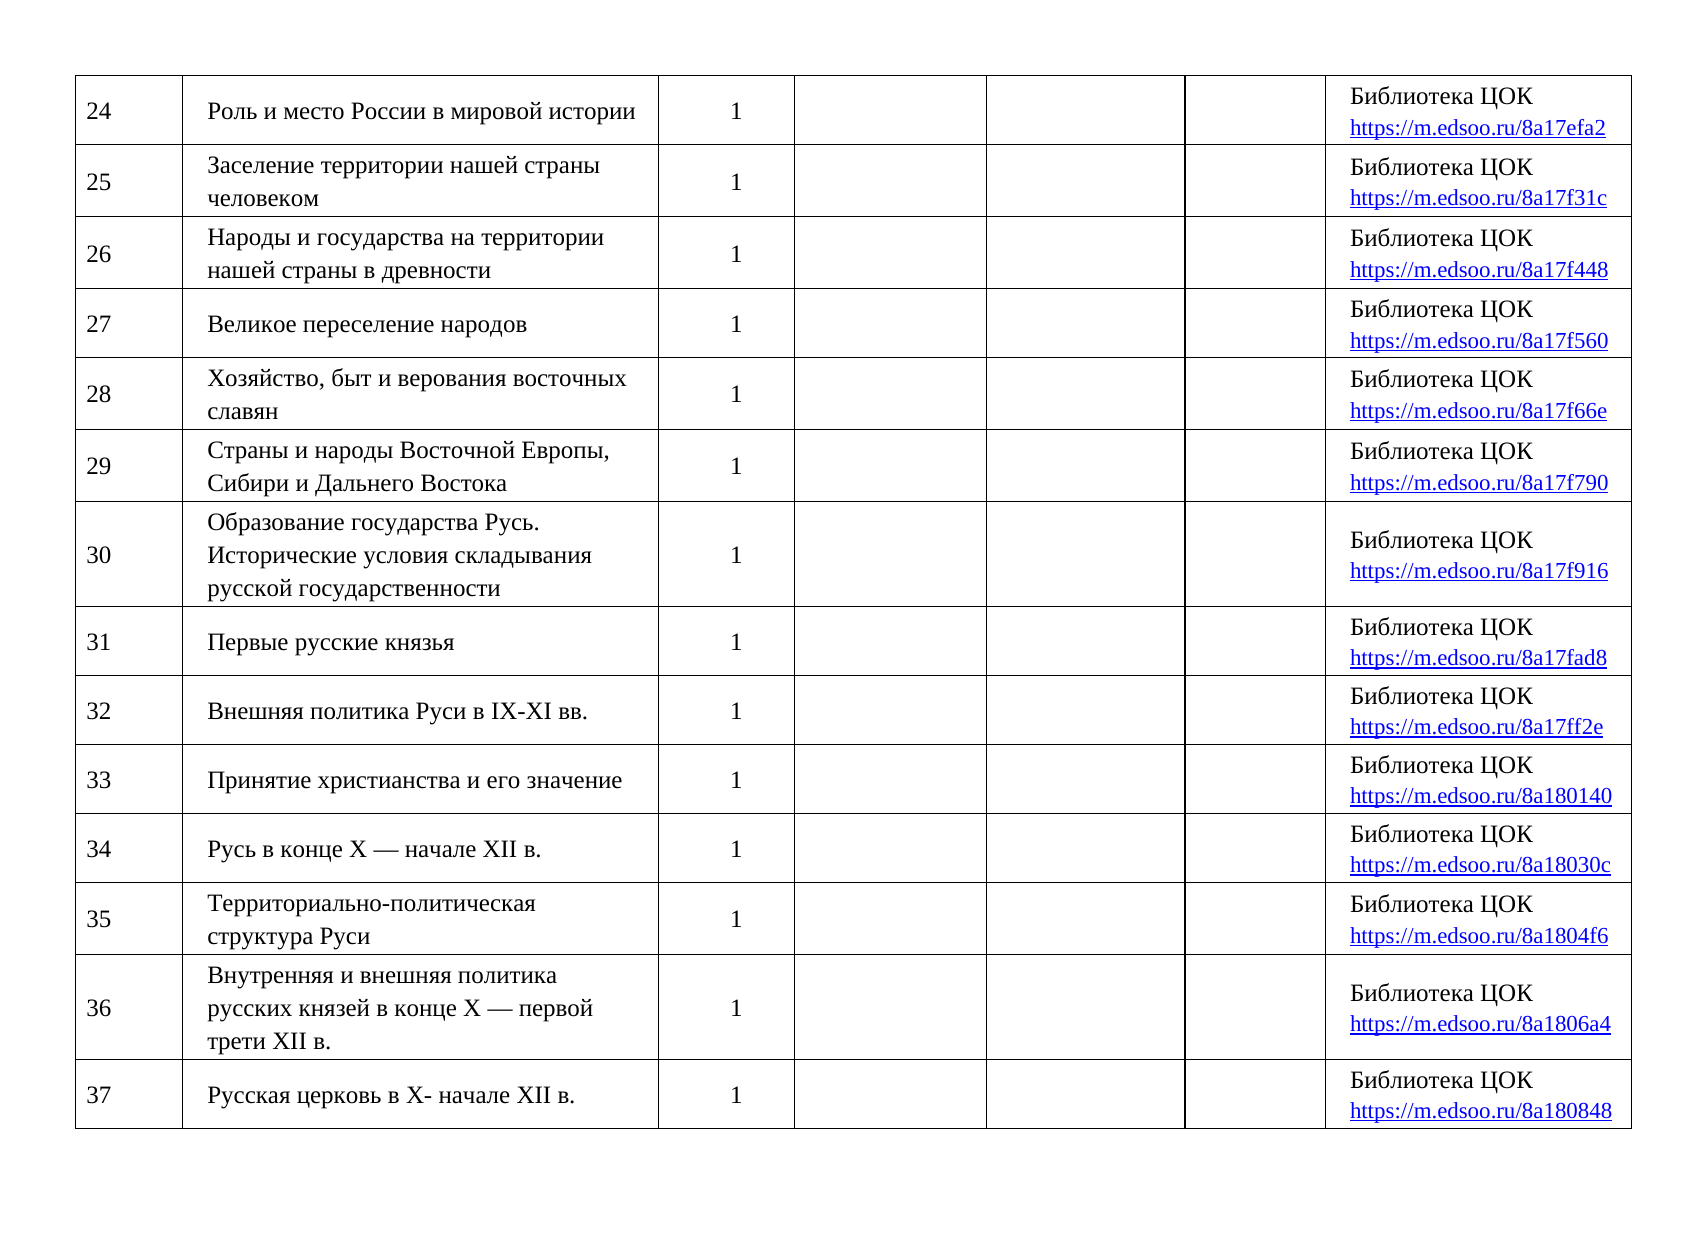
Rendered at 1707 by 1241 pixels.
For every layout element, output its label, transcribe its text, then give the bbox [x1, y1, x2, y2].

table_cell [987, 607, 1184, 674]
table_cell [987, 955, 1184, 1058]
table_cell 32 [76, 676, 182, 744]
table_cell [987, 745, 1184, 813]
table_cell [987, 145, 1184, 216]
table_cell 24 [76, 76, 182, 144]
table_cell Библиотека ЦОК https://m.edsoo.ru/8a17f916 [1326, 502, 1631, 606]
table_cell [1186, 814, 1325, 882]
table_cell Заселение территории нашей страны человеком [183, 145, 658, 216]
table_cell [1186, 358, 1325, 429]
table_cell Библиотека ЦОК https://m.edsoo.ru/8a1806a4 [1326, 955, 1631, 1058]
table_cell 26 [76, 217, 182, 288]
table_cell 37 [76, 1060, 182, 1128]
table_cell Страны и народы Восточной Европы, Сибири и Дальнего Востока [183, 430, 658, 501]
table_cell Библиотека ЦОК https://m.edsoo.ru/8a17f790 [1326, 430, 1631, 501]
table_cell Внутренняя и внешняя политика русских князей в конце X — первой трети XII в. [183, 955, 658, 1058]
table_cell [1186, 289, 1325, 357]
table_cell 1 [659, 883, 794, 954]
table_cell [1186, 76, 1325, 144]
table_cell 1 [659, 814, 794, 882]
table_cell [987, 430, 1184, 501]
table_cell Территориально-политическая структура Руси [183, 883, 658, 954]
table_cell [987, 883, 1184, 954]
table_cell [987, 1060, 1184, 1128]
table_cell [795, 745, 986, 813]
table_cell [795, 607, 986, 674]
table_cell Библиотека ЦОК https://m.edsoo.ru/8a17f448 [1326, 217, 1631, 288]
table_cell 1 [659, 289, 794, 357]
table_cell 1 [659, 745, 794, 813]
table_cell 30 [76, 502, 182, 606]
table_cell [795, 76, 986, 144]
table_cell [987, 76, 1184, 144]
table_cell [1186, 955, 1325, 1058]
table_cell 1 [659, 217, 794, 288]
table_cell Роль и место России в мировой истории [183, 76, 658, 144]
table_cell [795, 502, 986, 606]
table_cell Первые русские князья [183, 607, 658, 674]
table_cell Библиотека ЦОК https://m.edsoo.ru/8a17f66e [1326, 358, 1631, 429]
table_cell [795, 358, 986, 429]
table_cell [987, 358, 1184, 429]
table_cell [795, 955, 986, 1058]
table_cell [1186, 745, 1325, 813]
table_cell 28 [76, 358, 182, 429]
table_cell [987, 289, 1184, 357]
table_cell Библиотека ЦОК https://m.edsoo.ru/8a180140 [1326, 745, 1631, 813]
table_cell 25 [76, 145, 182, 216]
table_cell [1186, 676, 1325, 744]
table_cell 1 [659, 955, 794, 1058]
table_cell [795, 883, 986, 954]
table_cell [795, 217, 986, 288]
table_cell Принятие христианства и его значение [183, 745, 658, 813]
table_cell [1186, 502, 1325, 606]
table_cell Образование государства Русь. Исторические условия складывания русской государственности [183, 502, 658, 606]
table_cell 29 [76, 430, 182, 501]
table_cell 1 [659, 76, 794, 144]
table_cell Библиотека ЦОК https://m.edsoo.ru/8a180848 [1326, 1060, 1631, 1128]
table_cell 1 [659, 1060, 794, 1128]
table_cell Народы и государства на территории нашей страны в древности [183, 217, 658, 288]
table_cell [987, 502, 1184, 606]
table_cell Внешняя политика Руси в IX-XI вв. [183, 676, 658, 744]
table_cell Русь в конце X — начале XII в. [183, 814, 658, 882]
table_cell [795, 289, 986, 357]
table_cell [987, 676, 1184, 744]
table_cell [1186, 217, 1325, 288]
table_cell Хозяйство, быт и верования восточных славян [183, 358, 658, 429]
table_cell 31 [76, 607, 182, 674]
table_cell [1186, 607, 1325, 674]
table_cell 35 [76, 883, 182, 954]
table_cell 1 [659, 430, 794, 501]
table_cell [795, 676, 986, 744]
table_cell [1186, 430, 1325, 501]
table_cell [795, 145, 986, 216]
table_cell Библиотека ЦОК https://m.edsoo.ru/8a17ff2e [1326, 676, 1631, 744]
table_cell Библиотека ЦОК https://m.edsoo.ru/8a17efa2 [1326, 76, 1631, 144]
table_cell Библиотека ЦОК https://m.edsoo.ru/8a17fad8 [1326, 607, 1631, 674]
table_cell 36 [76, 955, 182, 1058]
table_cell [987, 814, 1184, 882]
table_cell 1 [659, 676, 794, 744]
table_cell Библиотека ЦОК https://m.edsoo.ru/8a1804f6 [1326, 883, 1631, 954]
table_cell [1186, 145, 1325, 216]
table_cell [795, 814, 986, 882]
table_cell Библиотека ЦОК https://m.edsoo.ru/8a18030c [1326, 814, 1631, 882]
table_cell 1 [659, 502, 794, 606]
table_cell Библиотека ЦОК https://m.edsoo.ru/8a17f560 [1326, 289, 1631, 357]
table_cell [795, 430, 986, 501]
table_cell 27 [76, 289, 182, 357]
table_cell 1 [659, 145, 794, 216]
table_cell [1186, 883, 1325, 954]
table_cell [987, 217, 1184, 288]
table_cell 33 [76, 745, 182, 813]
table_cell Русская церковь в X- начале XII в. [183, 1060, 658, 1128]
table_cell Библиотека ЦОК https://m.edsoo.ru/8a17f31c [1326, 145, 1631, 216]
table_cell [1186, 1060, 1325, 1128]
table_cell 1 [659, 358, 794, 429]
table_cell Великое переселение народов [183, 289, 658, 357]
table_cell 1 [659, 607, 794, 674]
table_cell [795, 1060, 986, 1128]
table_cell 34 [76, 814, 182, 882]
